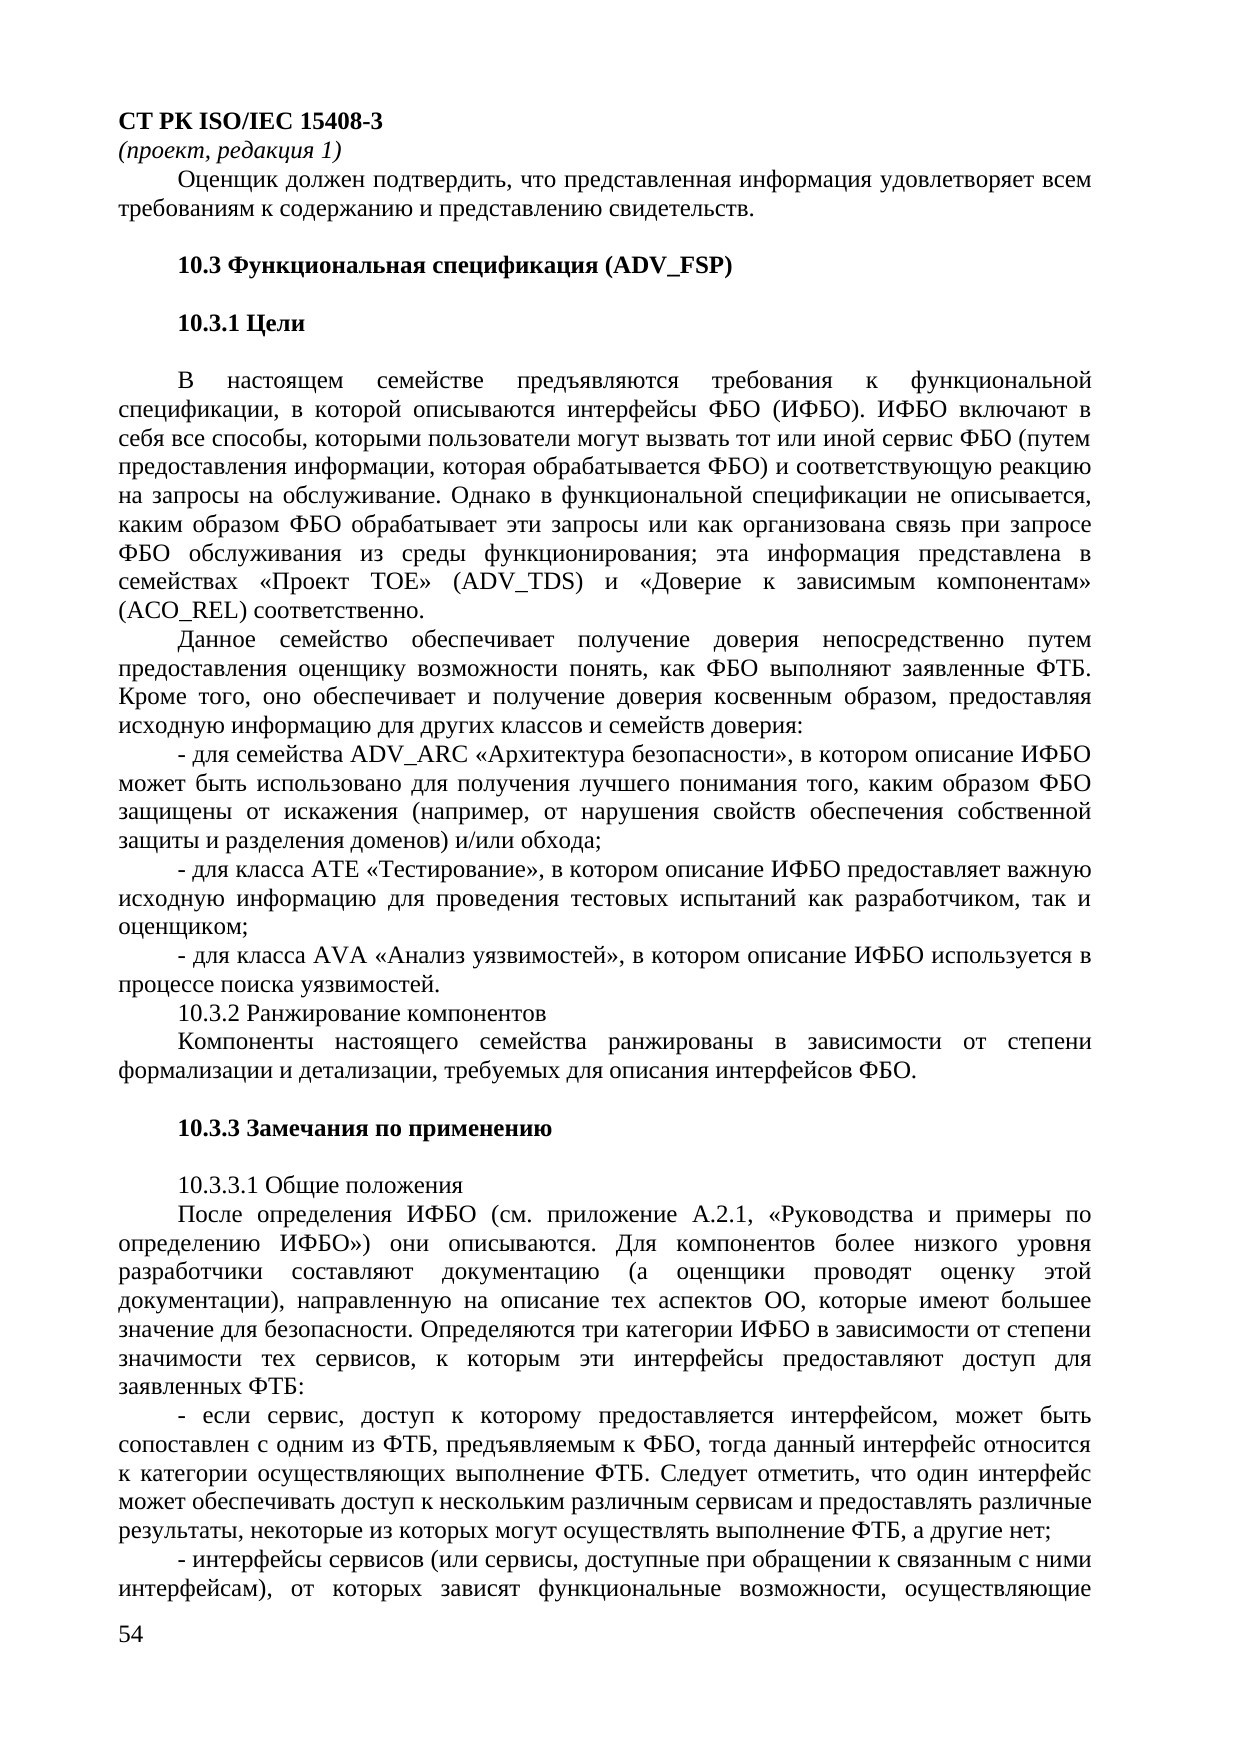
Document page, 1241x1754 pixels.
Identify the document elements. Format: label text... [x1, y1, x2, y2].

text 10.3 Функциональная спецификация (ADV_FSP) [118, 250, 1092, 279]
text 10.3.3.1 Общие положения [118, 1170, 1092, 1199]
text - для класса АТЕ «Тестирование», в котором описание ИФБО предоставляет важную исходную информацию для проведения тестовых испытаний как разработчиком, так и оценщиком; [118, 854, 1092, 940]
text Данное семейство обеспечивает получение доверия непосредственно путем предоставления оценщику возможности понять, как ФБО выполняют заявленные ФТБ. Кроме того, оно обеспечивает и получение доверия косвенным образом, предоставляя исходную информацию для других классов и семейств доверия: [118, 624, 1092, 739]
text - если сервис, доступ к которому предоставляется интерфейсом, может быть сопоставлен с одним из ФТБ, предъявляемым к ФБО, тогда данный интерфейс относится к категории осуществляющих выполнение ФТБ. Следует отметить, что один интерфейс может обеспечивать доступ к нескольким различным сервисам и предоставлять различные результаты, некоторые из которых могут осуществлять выполнение ФТБ, а другие нет; [118, 1400, 1092, 1544]
text После определения ИФБО (см. приложение А.2.1, «Руководства и примеры по определению ИФБО») они описываются. Для компонентов более низкого уровня разработчики составляют документацию (а оценщики проводят оценку этой документации), направленную на описание тех аспектов ОО, которые имеют большее значение для безопасности. Определяются три категории ИФБО в зависимости от степени значимости тех сервисов, к которым эти интерфейсы предоставляют доступ для заявленных ФТБ: [118, 1199, 1092, 1400]
text 10.3.1 Цели [118, 308, 1092, 336]
text Оценщик должен подтвердить, что представленная информация удовлетворяет всем требованиям к содержанию и представлению свидетельств. [118, 164, 1092, 221]
text - для класса AVA «Анализ уязвимостей», в котором описание ИФБО используется в процессе поиска уязвимостей. [118, 940, 1092, 998]
text 10.3.2 Ранжирование компонентов [118, 998, 1092, 1026]
text 10.3.3 Замечания по применению [118, 1113, 1092, 1141]
text Компоненты настоящего семейства ранжированы в зависимости от степени формализации и детализации, требуемых для описания интерфейсов ФБО. [118, 1026, 1092, 1084]
text - для семейства ADV_ARC «Архитектура безопасности», в котором описание ИФБО может быть использовано для получения лучшего понимания того, каким образом ФБО защищены от искажения (например, от нарушения свойств обеспечения собственной защиты и разделения доменов) и/или обхода; [118, 739, 1092, 854]
text В настоящем семействе предъявляются требования к функциональной спецификации, в которой описываются интерфейсы ФБО (ИФБО). ИФБО включают в себя все способы, которыми пользователи могут вызвать тот или иной сервис ФБО (путем предоставления информации, которая обрабатывается ФБО) и соответствующую реакцию на запросы на обслуживание. Однако в функциональной спецификации не описывается, каким образом ФБО обрабатывает эти запросы или как организована связь при запросе ФБО обслуживания из среды функционирования; эта информация представлена в семействах «Проект TOE» (ADV_TDS) и «Доверие к зависимым компонентам» (ACO_REL) соответственно. [118, 365, 1092, 624]
